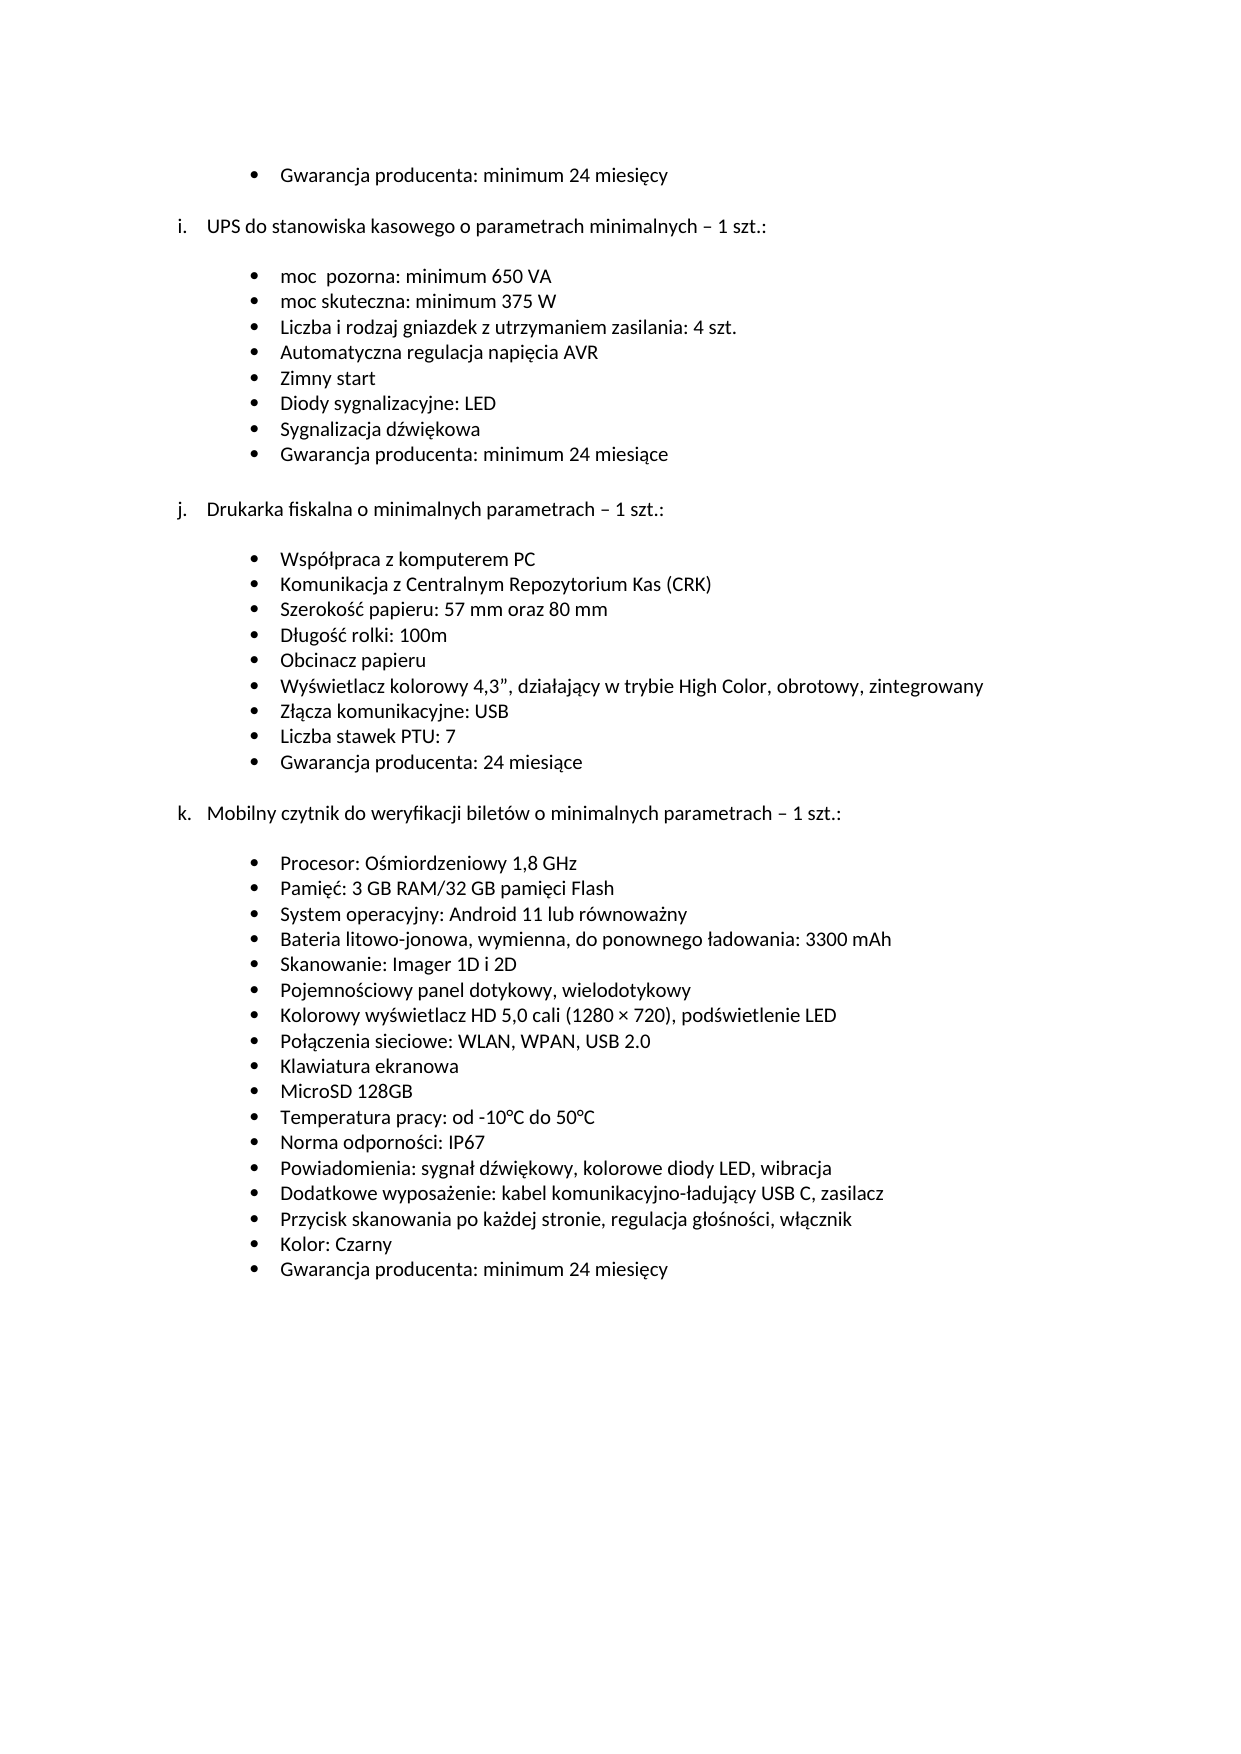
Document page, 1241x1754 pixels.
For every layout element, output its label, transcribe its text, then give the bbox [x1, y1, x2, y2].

list Pojemnościowy panel dotykowy, wielodotykowy [251, 977, 1093, 1002]
list System operacyjny: Android 11 lub równoważny [251, 901, 1093, 926]
list Gwarancja producenta: 24 miesiące [251, 749, 1093, 774]
list Gwarancja producenta: minimum 24 miesięcy [251, 162, 1093, 188]
list Procesor: Ośmiordzeniowy 1,8 GHz [251, 850, 1093, 875]
list Dodatkowe wyposażenie: kabel komunikacyjno-ładujący USB C, zasilacz [251, 1180, 1093, 1206]
list Sygnalizacja dźwiękowa [251, 416, 1093, 441]
list MicroSD 128GB [251, 1079, 1093, 1104]
list Norma odporności: IP67 [251, 1129, 1093, 1155]
list Drukarka fiskalna o minimalnych parametrach – 1 szt.: [177, 496, 1093, 521]
list Szerokość papieru: 57 mm oraz 80 mm [251, 597, 1093, 622]
list moc pozorna: minimum 650 VA [251, 263, 1093, 289]
list moc skuteczna: minimum 375 W [251, 289, 1093, 314]
list Długość rolki: 100m [251, 622, 1093, 647]
list Współpraca z komputerem PC [251, 546, 1093, 571]
list Bateria litowo-jonowa, wymienna, do ponownego ładowania: 3300 mAh [251, 926, 1093, 952]
list Pamięć: 3 GB RAM/32 GB pamięci Flash [251, 875, 1093, 901]
list Diody sygnalizacyjne: LED [251, 390, 1093, 416]
list UPS do stanowiska kasowego o parametrach minimalnych – 1 szt.: [177, 213, 1093, 239]
list Komunikacja z Centralnym Repozytorium Kas (CRK) [251, 571, 1093, 597]
list Zimny start [251, 365, 1093, 390]
list Gwarancja producenta: minimum 24 miesięcy [251, 1257, 1093, 1282]
list Klawiatura ekranowa [251, 1053, 1093, 1079]
list Obcinacz papieru [251, 647, 1093, 673]
list Powiadomienia: sygnał dźwiękowy, kolorowe diody LED, wibracja [251, 1155, 1093, 1180]
list Wyświetlacz kolorowy 4,3”, działający w trybie High Color, obrotowy, zintegrowany [251, 673, 1093, 698]
list Gwarancja producenta: minimum 24 miesiące [251, 441, 1093, 467]
list Kolorowy wyświetlacz HD 5,0 cali (1280 × 720), podświetlenie LED [251, 1002, 1093, 1028]
list Temperatura pracy: od -10°C do 50°C [251, 1104, 1093, 1129]
list Skanowanie: Imager 1D i 2D [251, 952, 1093, 977]
list Połączenia sieciowe: WLAN, WPAN, USB 2.0 [251, 1028, 1093, 1053]
list Złącza komunikacyjne: USB [251, 698, 1093, 724]
list Kolor: Czarny [251, 1231, 1093, 1257]
list Automatyczna regulacja napięcia AVR [251, 339, 1093, 365]
list Przycisk skanowania po każdej stronie, regulacja głośności, włącznik [251, 1206, 1093, 1231]
list Mobilny czytnik do weryfikacji biletów o minimalnych parametrach – 1 szt.: [177, 800, 1093, 825]
list Liczba i rodzaj gniazdek z utrzymaniem zasilania: 4 szt. [251, 314, 1093, 339]
list Liczba stawek PTU: 7 [251, 724, 1093, 749]
